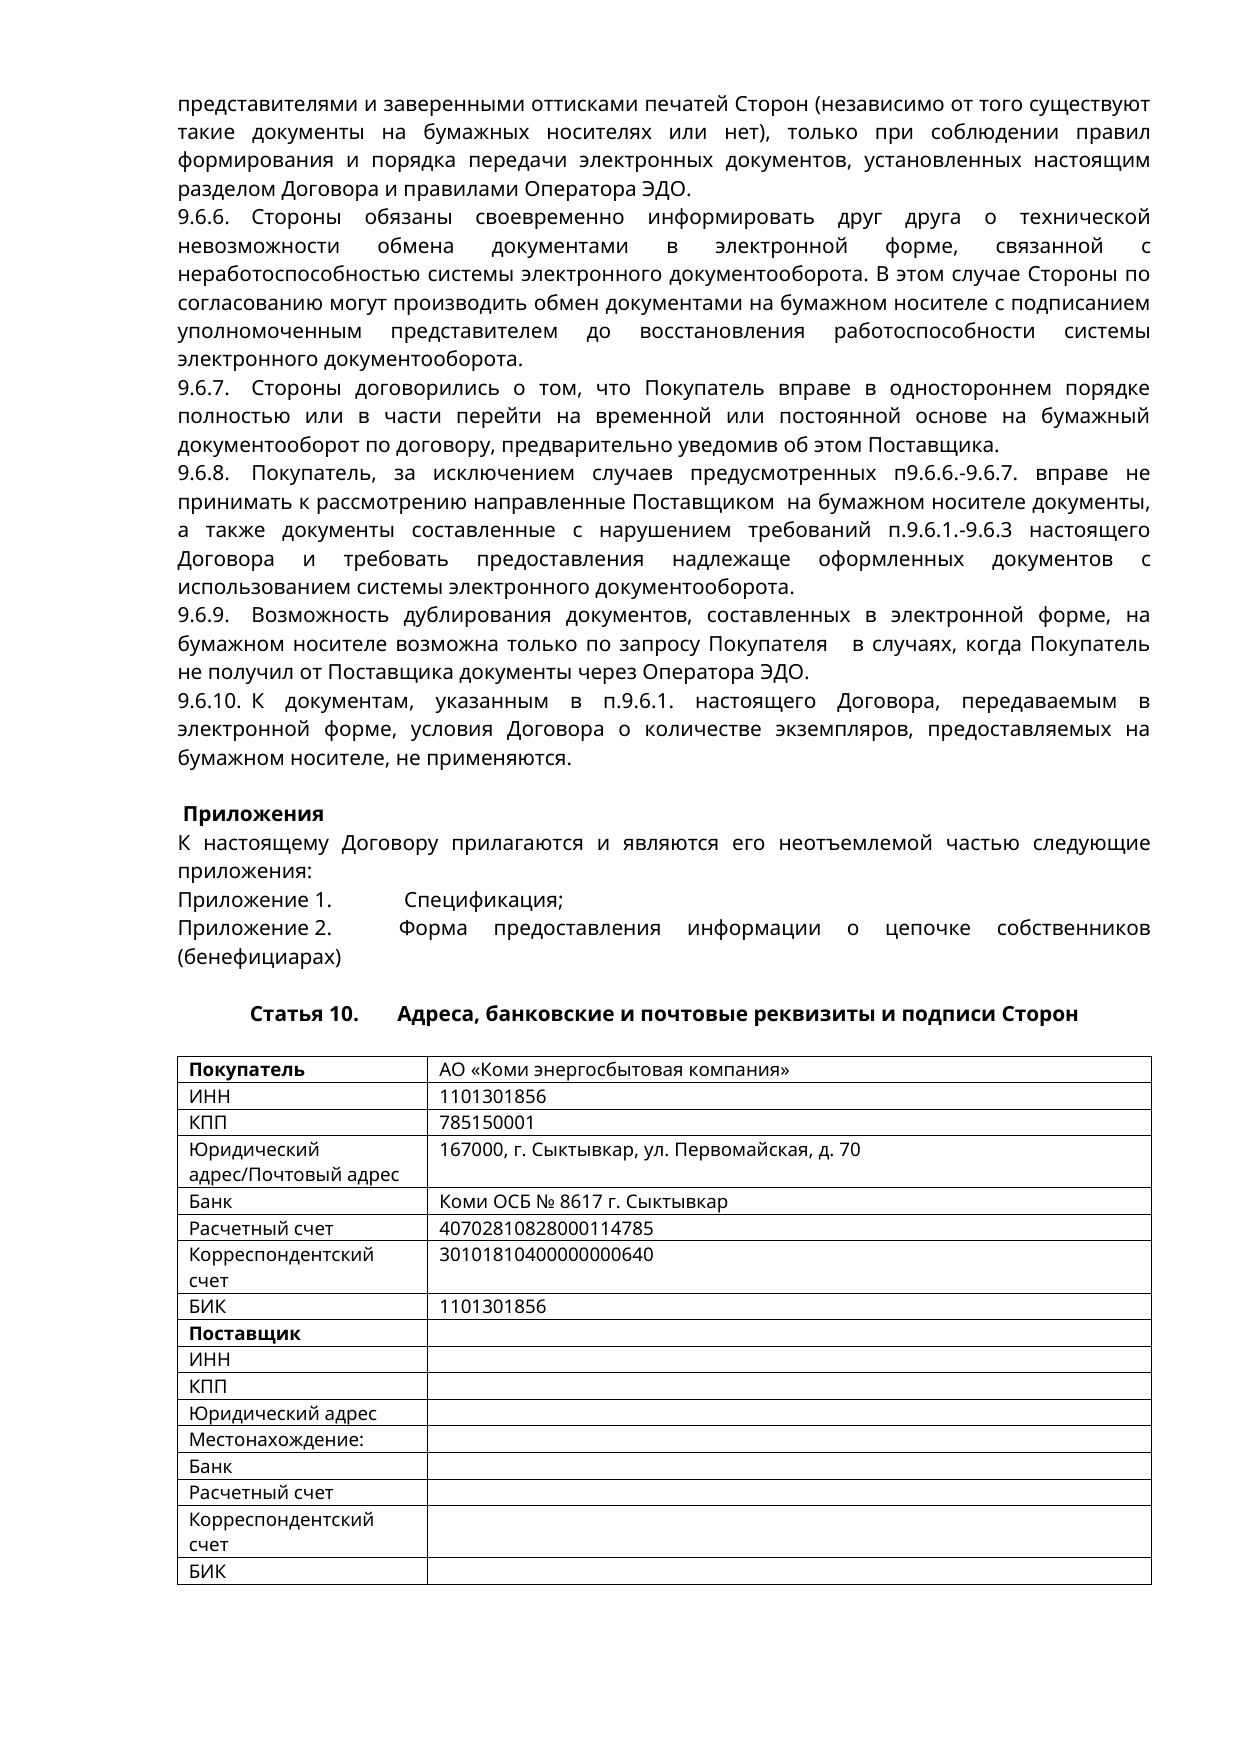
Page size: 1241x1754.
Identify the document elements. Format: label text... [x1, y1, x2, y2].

list Стороны договорились о том, что Покупатель вправе в одностороннем порядке полностью или в части перейти на временной или постоянной основе на бумажный документооборот по договору, предварительно уведомив об этом Поставщика. [177, 373, 1152, 458]
table_cell [428, 1480, 1151, 1505]
list Форма предоставления информации о цепочке собственников (бенефициарах) [177, 913, 1152, 970]
table_cell Юридический адрес [178, 1400, 427, 1425]
list К документам, указанным в п.9.6.1. настоящего Договора, передаваемым в электронной форме, условия Договора о количестве экземпляров, предоставляемых на бумажном носителе, не применяются. [177, 686, 1152, 771]
table_header Покупатель [178, 1057, 427, 1082]
list Спецификация; [177, 885, 1152, 913]
list Возможность дублирования документов, составленных в электронной форме, на бумажном носителе возможна только по запросу Покупателя в случаях, когда Покупатель не получил от Поставщика документы через Оператора ЭДО. [177, 601, 1152, 686]
table_cell Юридический адрес/Почтовый адрес [178, 1136, 427, 1187]
table_cell КПП [178, 1110, 427, 1135]
list Покупатель, за исключением случаев предусмотренных п9.6.6.-9.6.7. вправе не принимать к рассмотрению направленные Поставщиком на бумажном носителе документы, а также документы составленные с нарушением требований п.9.6.1.-9.6.3 настоящего Договора и требовать предоставления надлежаще оформленных документов с использованием системы электронного документооборота. [177, 458, 1152, 601]
table_cell [428, 1506, 1151, 1557]
table_header АО «Коми энергосбытовая компания» [428, 1057, 1151, 1082]
table_cell 167000, г. Сыктывкар, ул. Первомайская, д. 70 [428, 1136, 1151, 1187]
table_cell 40702810828000114785 [428, 1215, 1151, 1240]
table_cell КПП [178, 1373, 427, 1399]
table_cell [428, 1347, 1151, 1372]
table_cell Расчетный счет [178, 1480, 427, 1505]
table_cell 30101810400000000640 [428, 1241, 1151, 1292]
table_cell [428, 1453, 1151, 1478]
list Адреса, банковские и почтовые реквизиты и подписи Сторон [177, 999, 1152, 1027]
table_cell 1101301856 [428, 1294, 1151, 1319]
table_cell Расчетный счет [178, 1215, 427, 1240]
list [177, 89, 1152, 202]
table_cell [428, 1373, 1151, 1399]
table_cell Банк [178, 1453, 427, 1478]
table_cell Местонахождение: [178, 1426, 427, 1452]
table_cell Банк [178, 1188, 427, 1214]
table_cell ИНН [178, 1083, 427, 1109]
table_cell [428, 1558, 1151, 1584]
table_cell БИК [178, 1558, 427, 1584]
table_cell ИНН [178, 1347, 427, 1372]
table_cell 785150001 [428, 1110, 1151, 1135]
table_cell Поставщик [178, 1320, 427, 1346]
table_cell [428, 1320, 1151, 1346]
list Стороны обязаны своевременно информировать друг друга о технической невозможности обмена документами в электронной форме, связанной с неработоспособностью системы электронного документооборота. В этом случае Стороны по согласованию могут производить обмен документами на бумажном носителе с подписанием уполномоченным представителем до восстановления работоспособности системы электронного документооборота. [177, 202, 1152, 373]
text К настоящему Договору прилагаются и являются его неотъемлемой частью следующие приложения: [177, 828, 1152, 885]
table_cell Корреспондентский счет [178, 1506, 427, 1557]
table_cell [428, 1426, 1151, 1452]
table_cell Корреспондентский счет [178, 1241, 427, 1292]
table_cell Коми ОСБ № 8617 г. Сыктывкар [428, 1188, 1151, 1214]
table_cell БИК [178, 1294, 427, 1319]
table_cell [428, 1400, 1151, 1425]
text Приложения [177, 799, 1152, 828]
table_cell 1101301856 [428, 1083, 1151, 1109]
